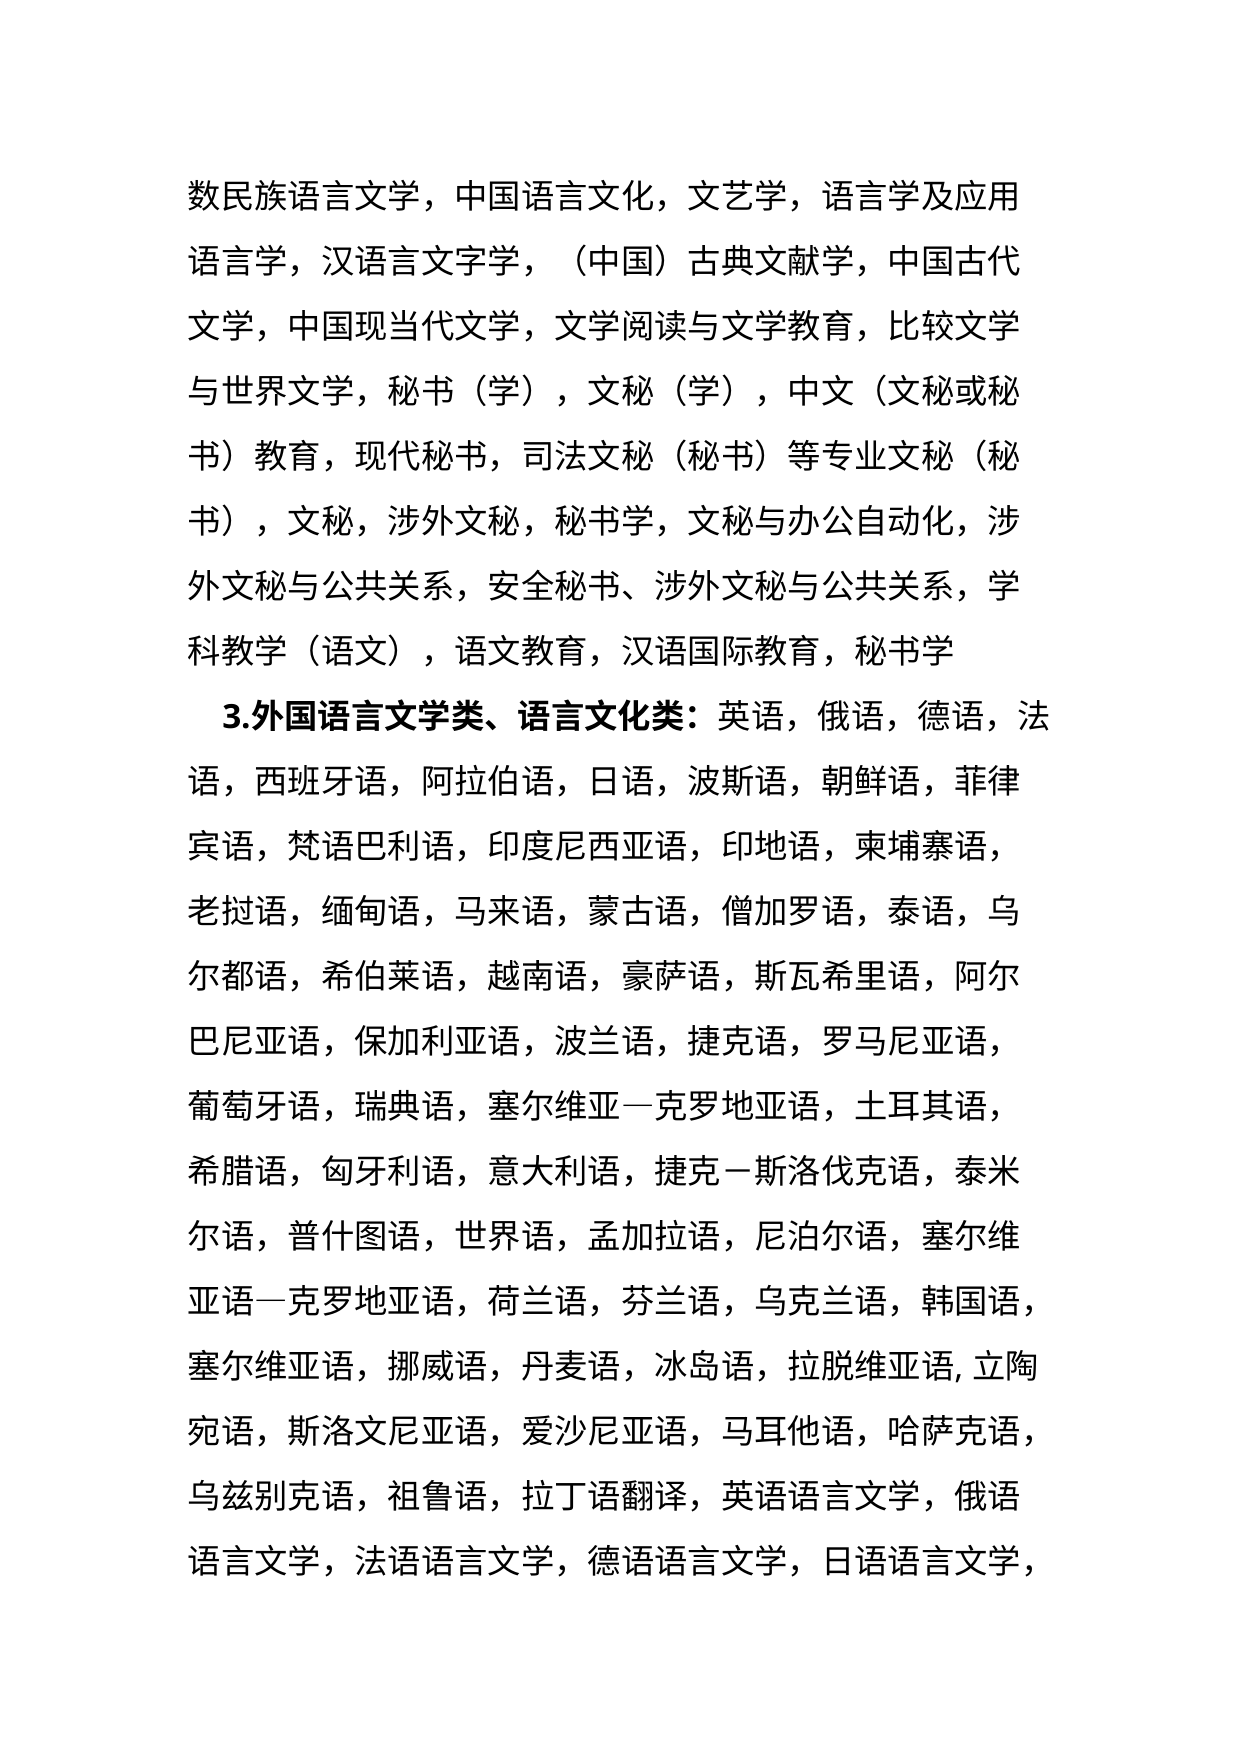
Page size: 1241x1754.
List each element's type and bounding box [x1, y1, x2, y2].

text [187, 682, 1053, 1592]
text [187, 162, 1053, 682]
